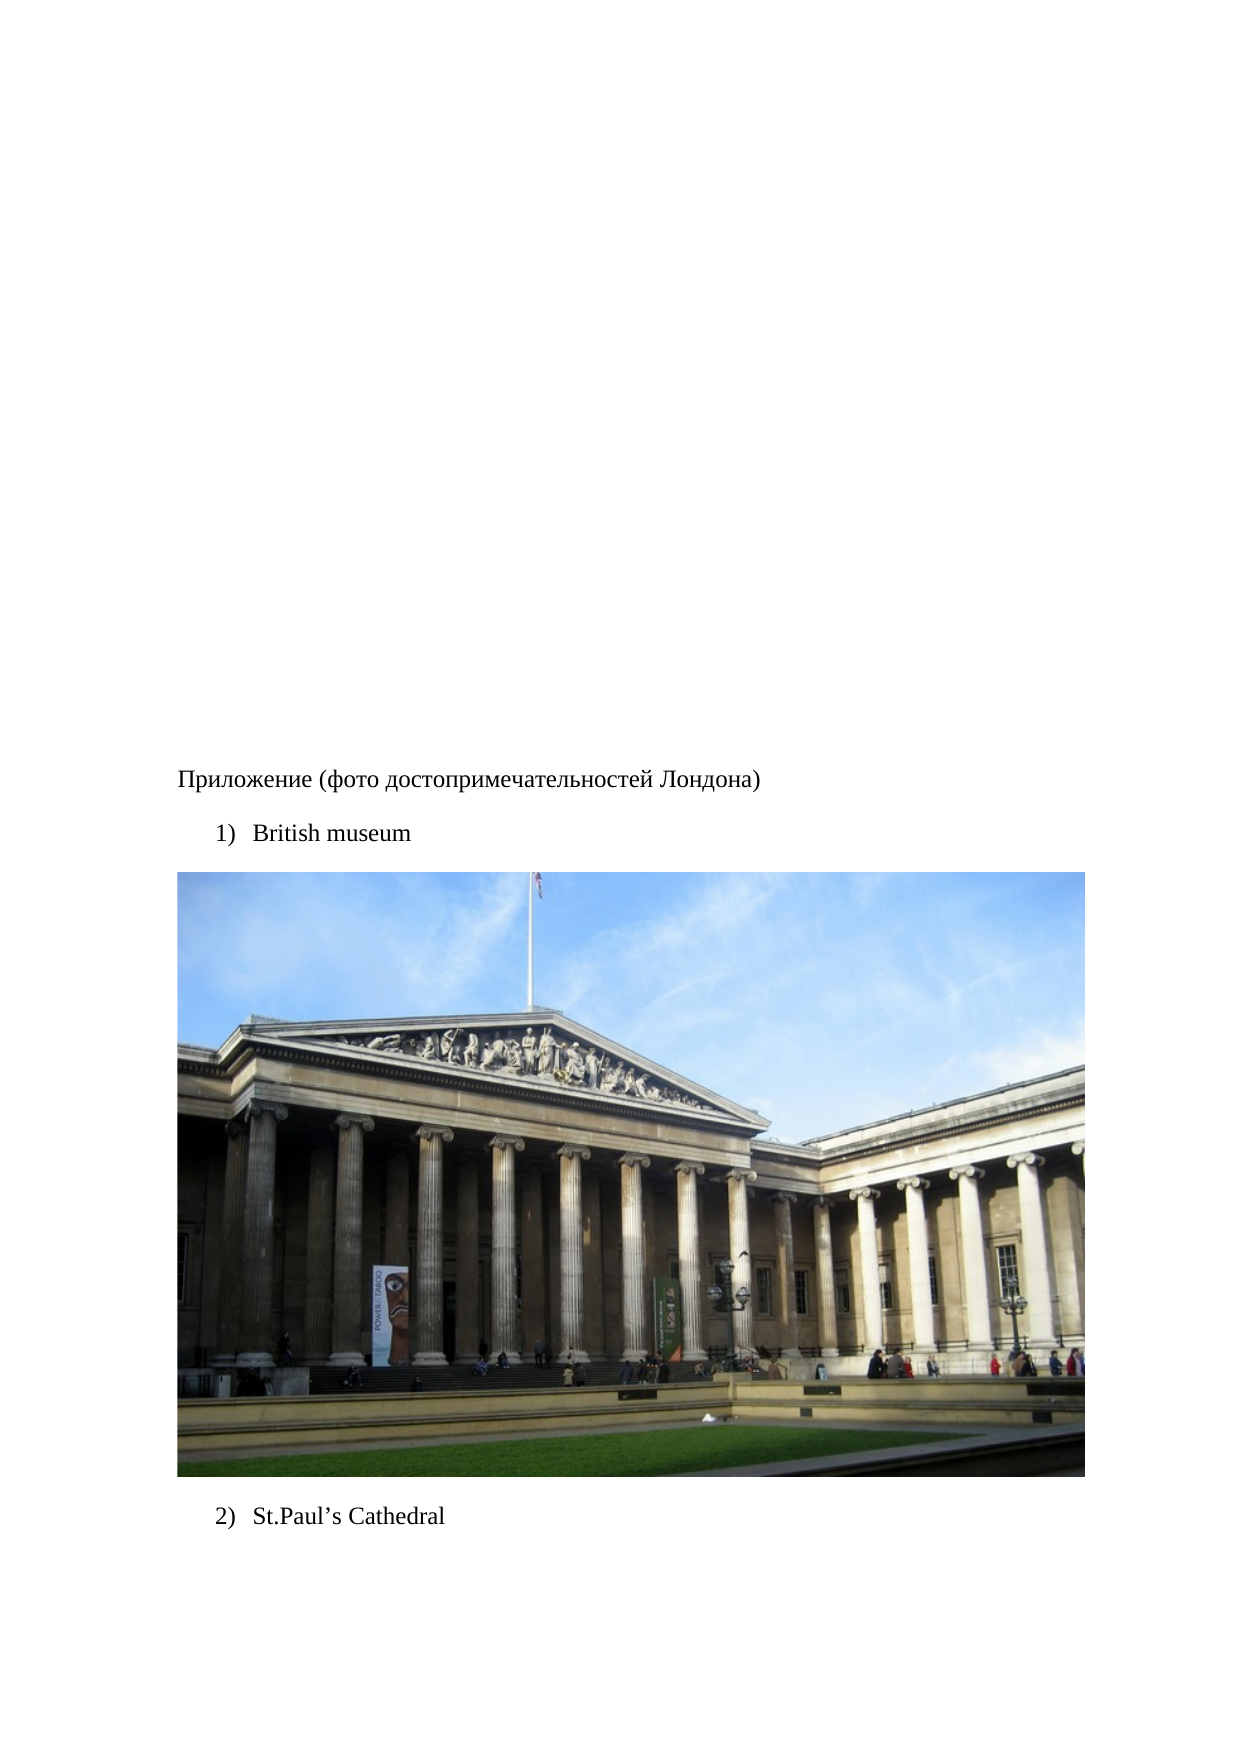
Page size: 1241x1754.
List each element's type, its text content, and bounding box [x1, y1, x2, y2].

text Приложение (фото достопримечательностей Лондона) [177, 764, 1152, 793]
list British museum [215, 818, 1152, 847]
picture [177, 872, 1085, 1477]
list St.Paul’s Cathedral [215, 1501, 1152, 1530]
